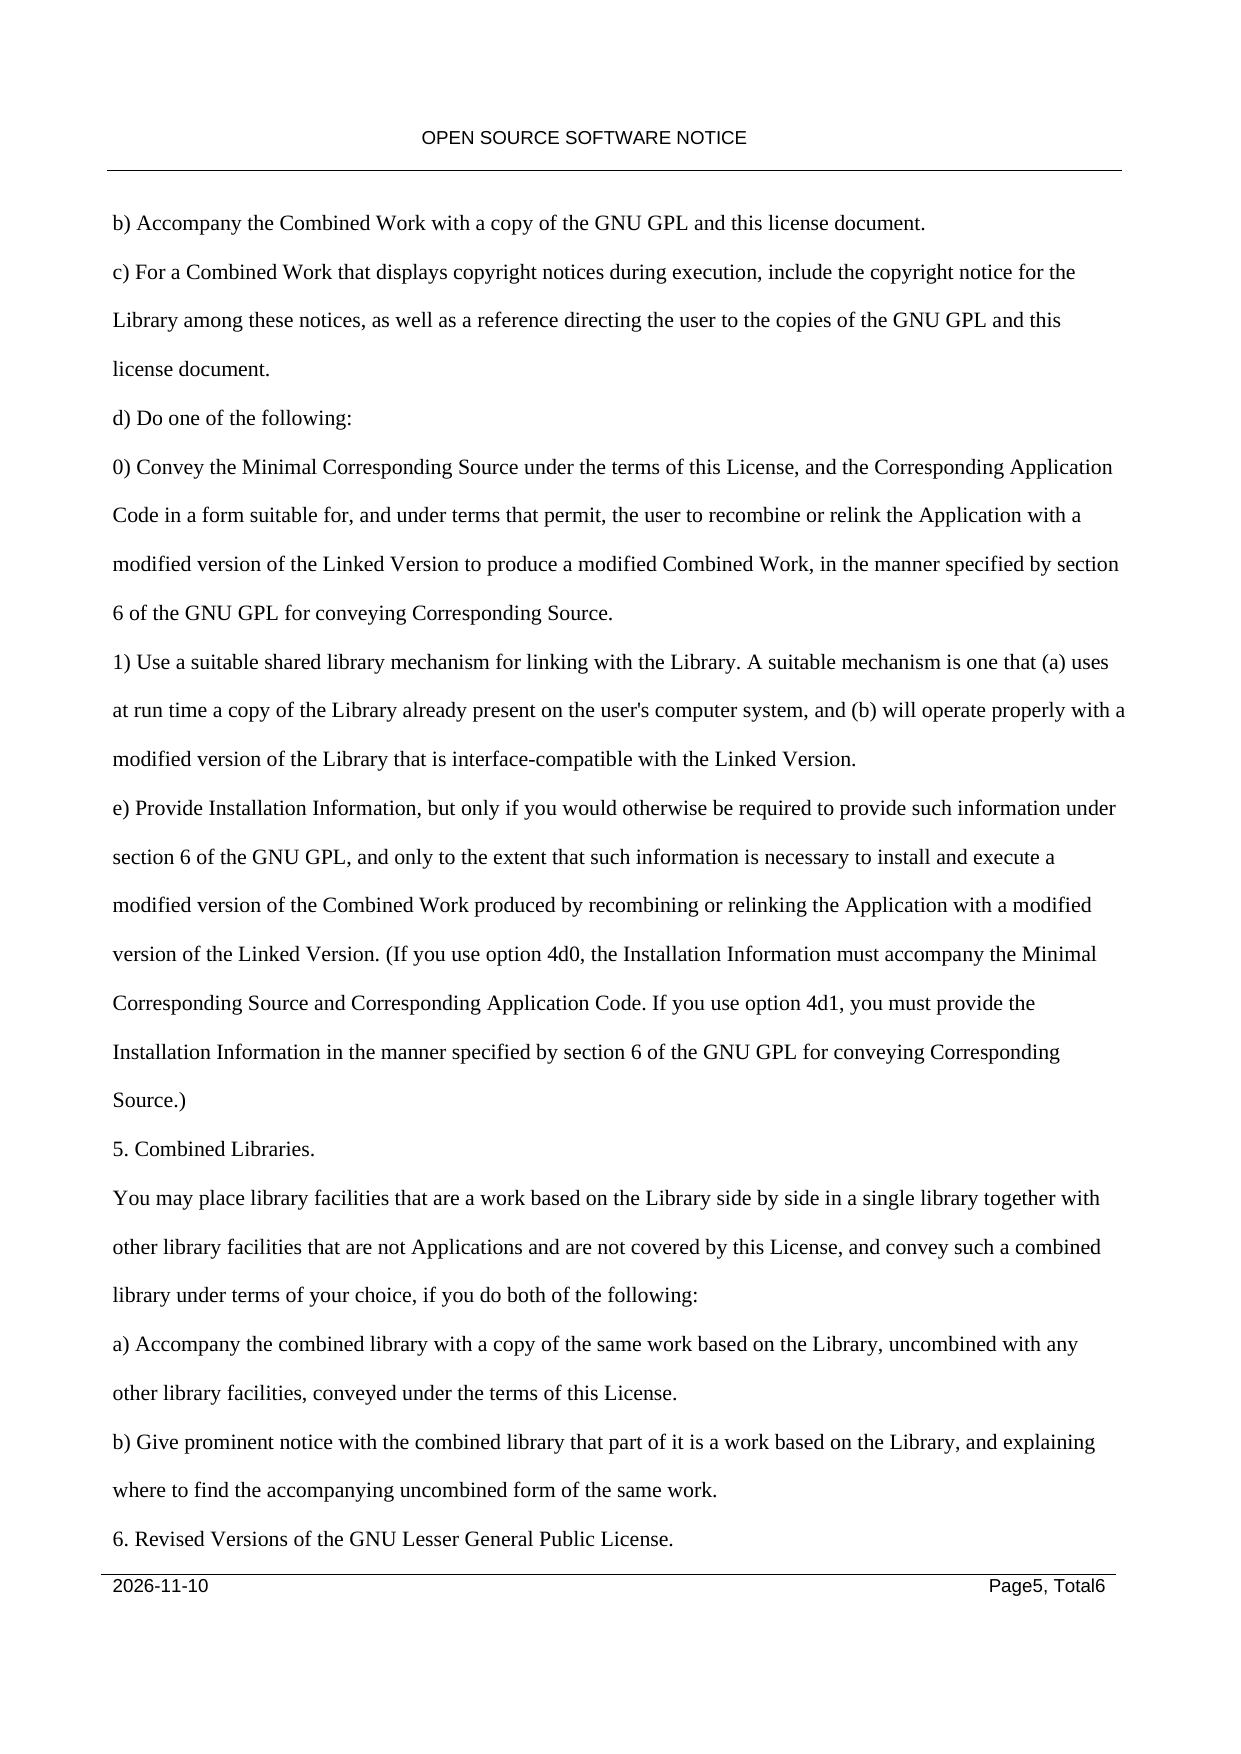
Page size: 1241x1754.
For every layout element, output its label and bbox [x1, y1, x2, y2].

text [112, 206, 1128, 1555]
